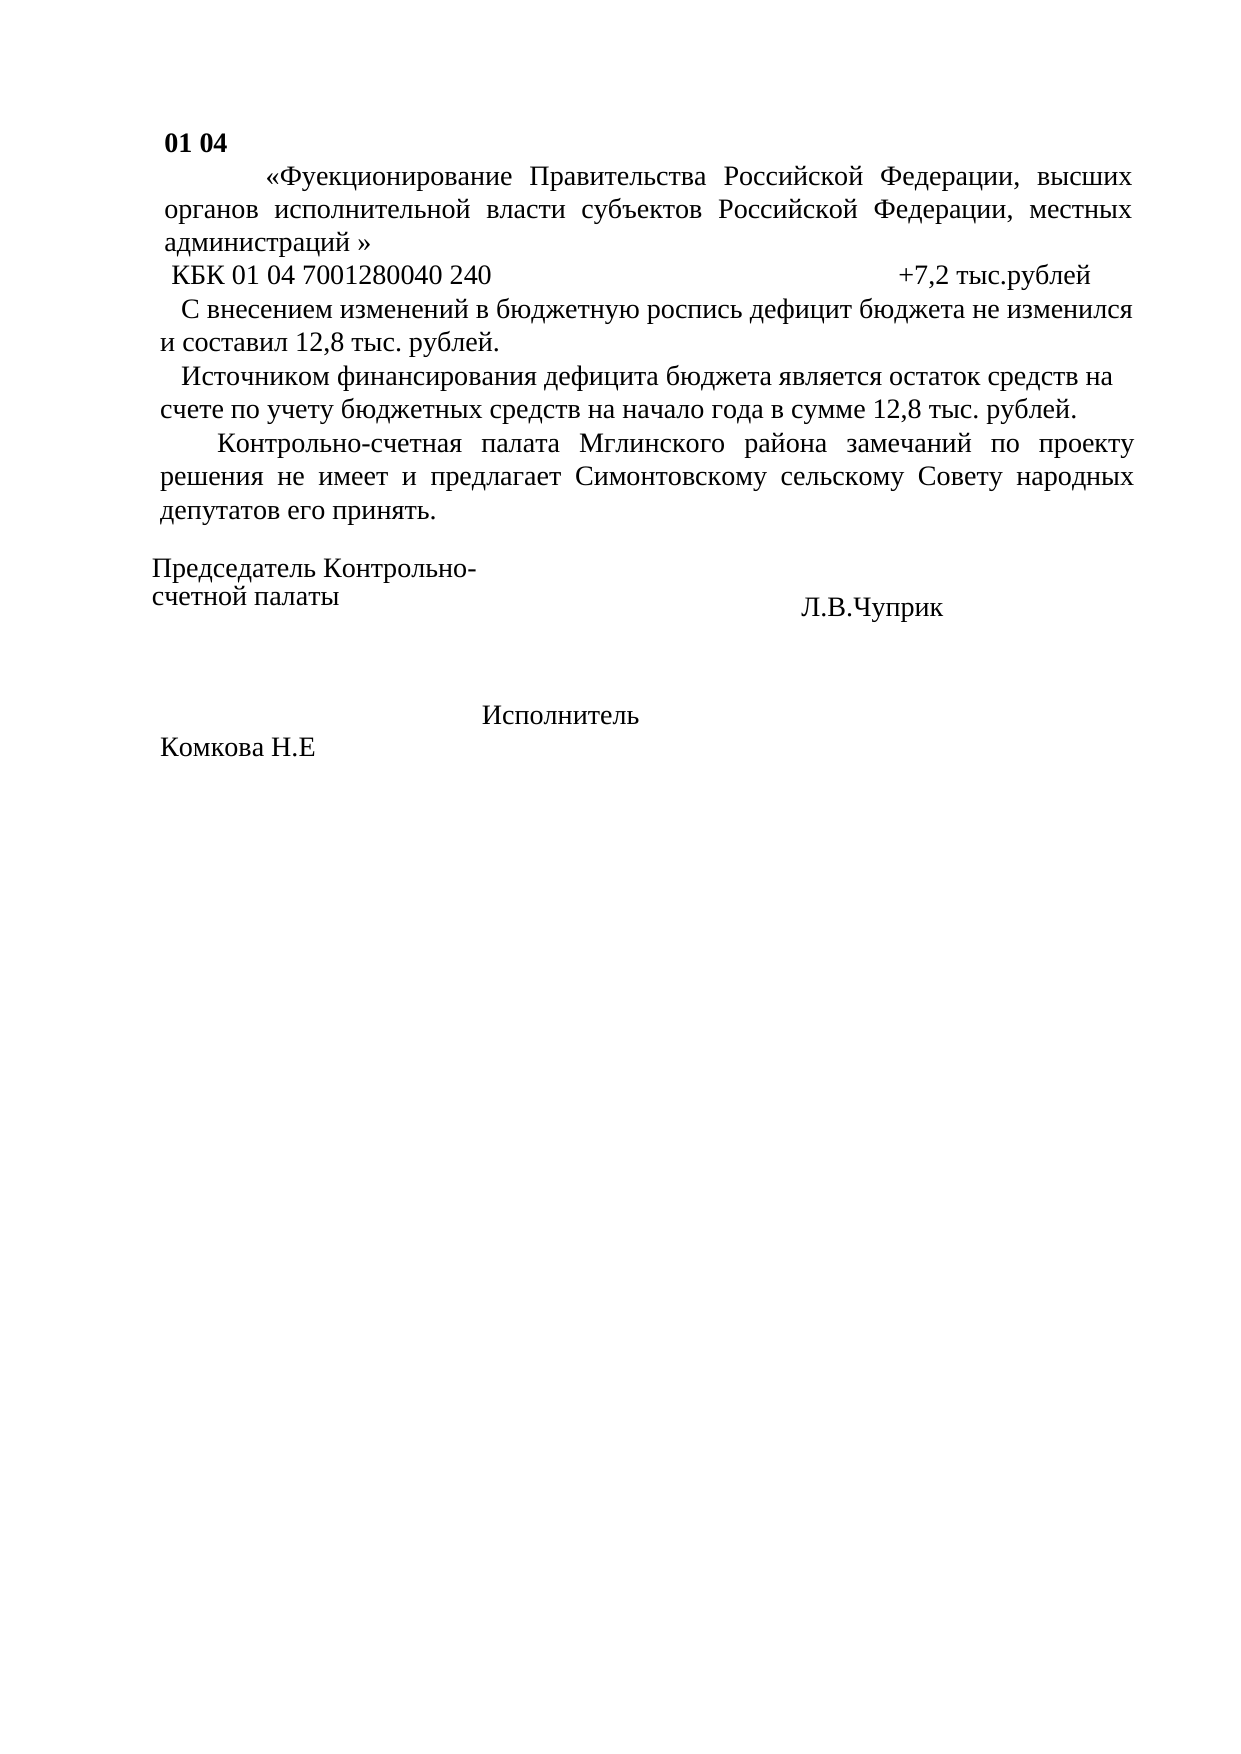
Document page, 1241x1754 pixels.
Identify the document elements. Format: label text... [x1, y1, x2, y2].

text КБК 01 04 7001280040 240 +7,2 тыс.рублей [164, 258, 1134, 291]
text Контрольно-счетная палата Мглинского района замечаний по проекту решения не имеет и предлагает Симонтовскому сельскому Совету народных депутатов его принять. [160, 425, 1136, 526]
text Комкова Н.Е [160, 731, 1138, 763]
text Источником финансирования дефицита бюджета является остаток средств на счете по учету бюджетных средств на начало года в сумме 12,8 тыс. рублей. [160, 358, 1136, 425]
text 01 04 [164, 126, 1134, 159]
text Председатель Контрольно-счетной палаты [152, 555, 482, 611]
text С внесением изменений в бюджетную роспись дефицит бюджета не изменился и составил 12,8 тыс. рублей. [160, 291, 1136, 358]
text Л.В.Чуприк [801, 594, 976, 622]
text Исполнитель [160, 698, 1138, 731]
text «Фуекционирование Правительства Российской Федерации, высших органов исполнительной власти субъектов Российской Федерации, местных администраций » [164, 159, 1134, 258]
